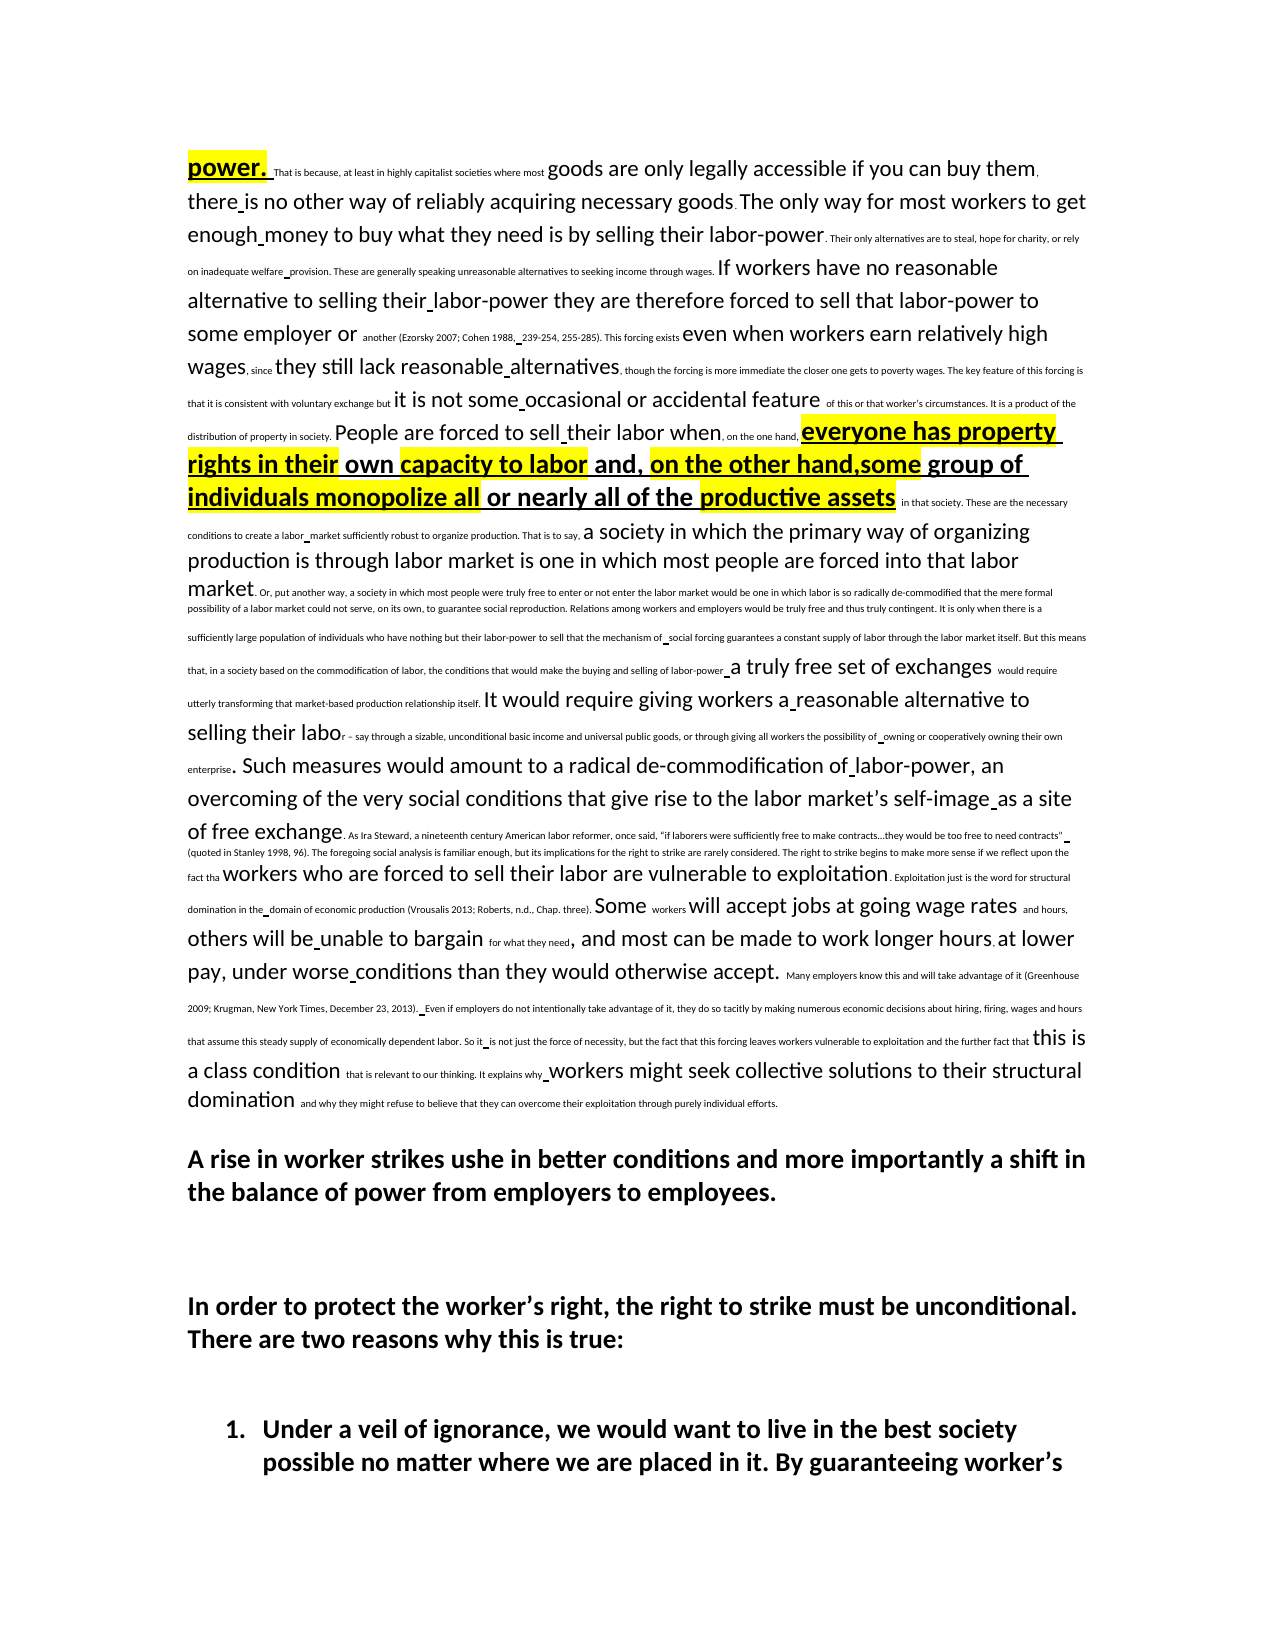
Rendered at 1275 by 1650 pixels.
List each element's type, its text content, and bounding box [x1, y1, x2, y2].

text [187, 150, 1087, 1113]
text In order to protect the worker’s right, the right to strike must be unconditional. There are two reasons why this is true: [187, 1289, 1087, 1356]
text A rise in worker strikes ushe in better conditions and more importantly a shift in the balance of power from employers to employees. [187, 1142, 1087, 1208]
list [225, 1412, 1087, 1478]
